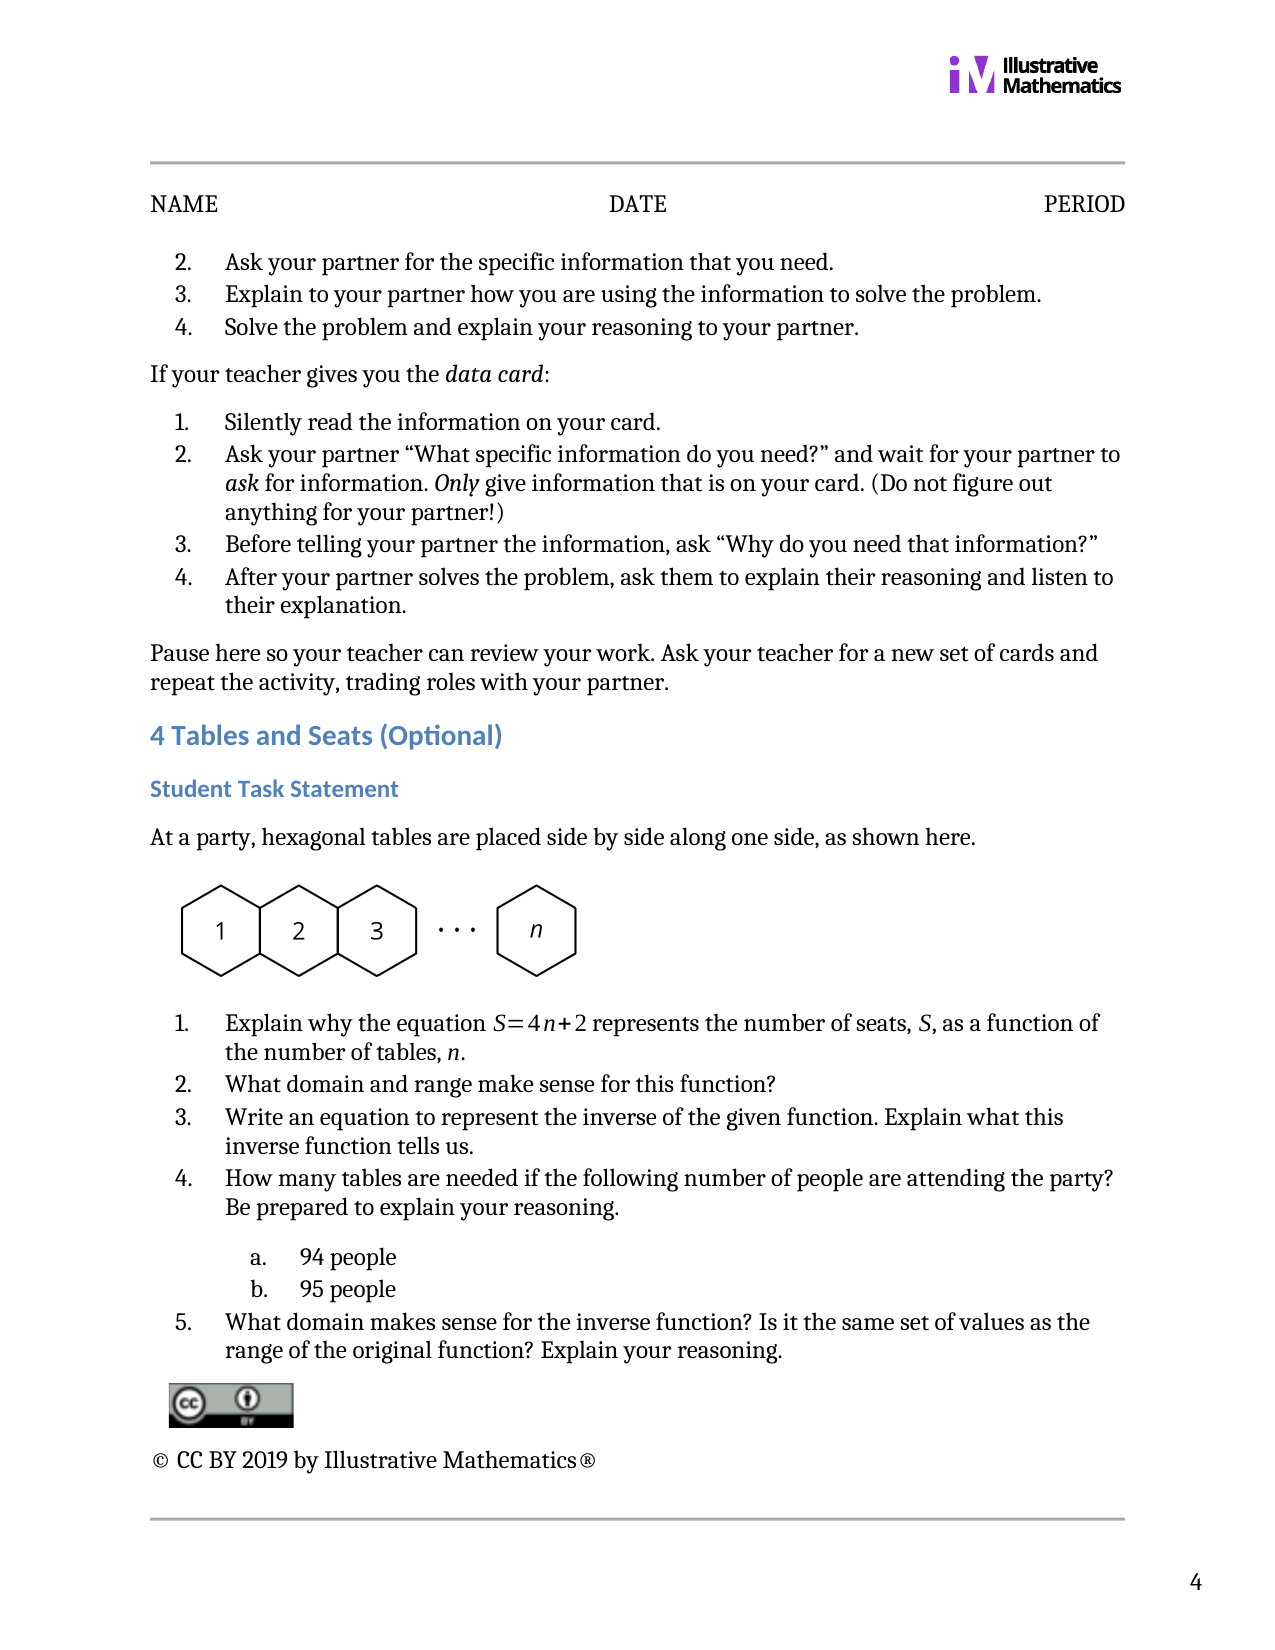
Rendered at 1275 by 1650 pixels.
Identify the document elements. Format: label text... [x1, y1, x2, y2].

picture [949, 55, 1121, 93]
text At a party, hexagonal tables are placed side by side along one side, as shown here. [150, 823, 1125, 852]
text If your teacher gives you the data card: [150, 360, 1125, 389]
list Solve the problem and explain your reasoning to your partner. [175, 312, 1125, 341]
list Ask your partner for the specific information that you need. [175, 247, 1125, 276]
list How many tables are needed if the following number of people are attending the party? Be prepared to explain your reasoning. [175, 1164, 1125, 1222]
list 94 people [250, 1242, 1125, 1271]
list Silently read the information on your card. [175, 407, 1125, 436]
list What domain makes sense for the inverse function? Is it the same set of values as the range of the original function? Explain your reasoning. [175, 1307, 1125, 1365]
picture [168, 1383, 294, 1428]
text Pause here so your teacher can review your work. Ask your teacher for a new set of cards and repeat the activity, trading roles with your partner. [150, 639, 1125, 696]
list 95 people [250, 1275, 1125, 1304]
list After your partner solves the problem, ask them to explain their reasoning and listen to their explanation. [175, 562, 1125, 620]
subtitle Student Task Statement [150, 773, 1125, 804]
list Before telling your partner the information, ask “Why do you need that information?” [175, 530, 1125, 559]
list Write an equation to represent the inverse of the given function. Explain what this inverse function tells us. [175, 1103, 1125, 1160]
list Explain why the equation represents the number of seats, , as a function of the number of tables, . [175, 1009, 1125, 1067]
picture [168, 870, 589, 991]
list Ask your partner “What specific information do you need?” and wait for your partner to ask for information. Only give information that is on your card. (Do not figure out anything for your partner!) [175, 440, 1125, 526]
subtitle 4 Tables and Seats (Optional) [150, 717, 1125, 753]
text © CC BY 2019 by Illustrative Mathematics® [150, 1446, 1125, 1475]
list Explain to your partner how you are using the information to solve the problem. [175, 280, 1125, 309]
list What domain and range make sense for this function? [175, 1070, 1125, 1099]
